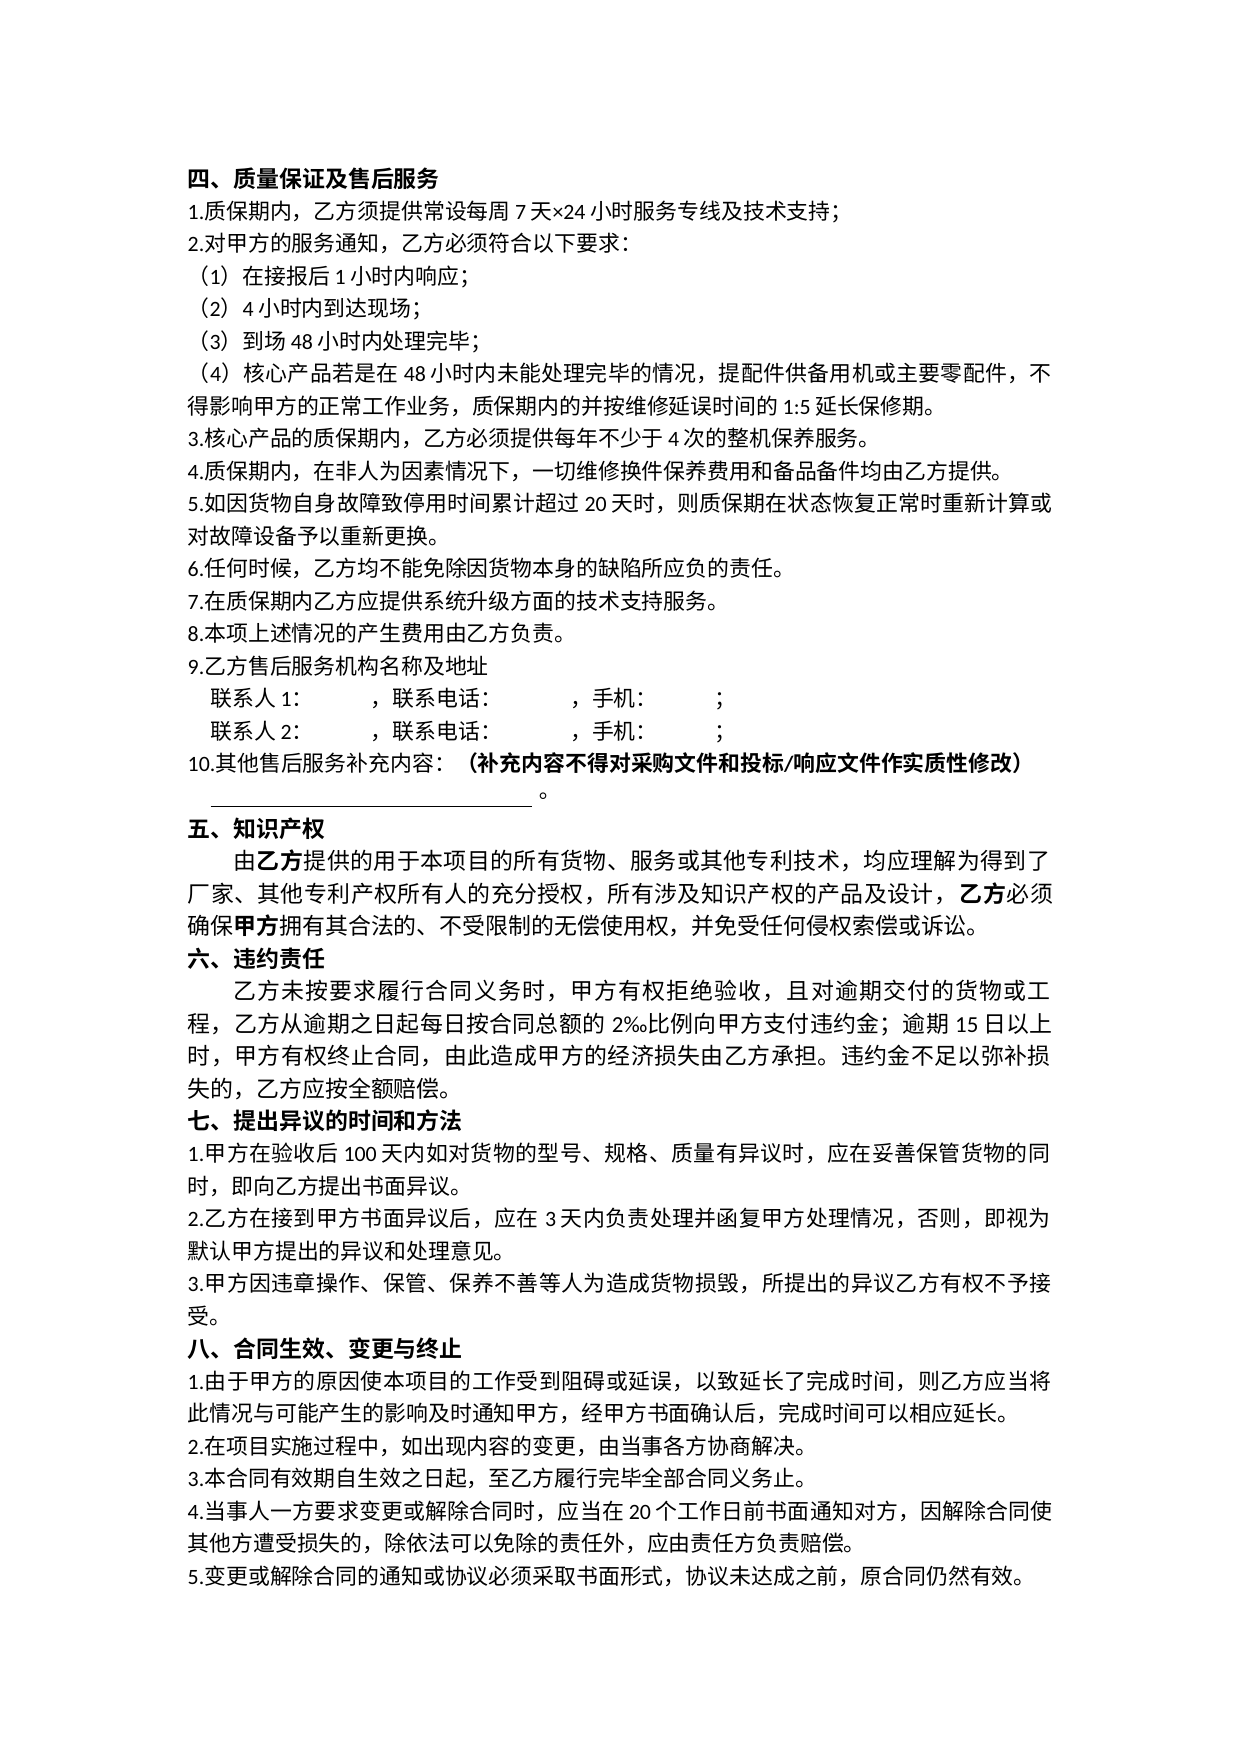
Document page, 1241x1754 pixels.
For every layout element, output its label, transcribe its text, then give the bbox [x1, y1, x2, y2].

text 。 [187, 779, 1053, 812]
text 1.质保期内，乙方须提供常设每周7天×24小时服务专线及技术支持； [187, 194, 1053, 227]
text 2.在项目实施过程中，如出现内容的变更，由当事各方协商解决。 [187, 1429, 1053, 1462]
text 3.本合同有效期自生效之日起，至乙方履行完毕全部合同义务止。 [187, 1462, 1053, 1494]
text 8.本项上述情况的产生费用由乙方负责。 [187, 617, 1053, 649]
text （4）核心产品若是在48小时内未能处理完毕的情况，提配件供备用机或主要零配件，不得影响甲方的正常工作业务，质保期内的并按维修延误时间的1:5延长保修期。 [187, 357, 1053, 422]
text 联系人1： ，联系电话： ，手机： ； [187, 682, 1053, 714]
text 6.任何时候，乙方均不能免除因货物本身的缺陷所应负的责任。 [187, 552, 1053, 584]
text 2.乙方在接到甲方书面异议后，应在3天内负责处理并函复甲方处理情况，否则，即视为默认甲方提出的异议和处理意见。 [187, 1202, 1053, 1267]
text （3）到场48小时内处理完毕； [187, 324, 1053, 357]
text 9.乙方售后服务机构名称及地址 [187, 649, 1053, 682]
text 5.如因货物自身故障致停用时间累计超过20天时，则质保期在状态恢复正常时重新计算或对故障设备予以重新更换。 [187, 487, 1053, 552]
text 八、合同生效、变更与终止 [187, 1332, 1053, 1364]
text 联系人2： ，联系电话： ，手机： ； [187, 714, 1053, 747]
text 四、质量保证及售后服务 [187, 162, 1053, 194]
text 六、违约责任 [187, 942, 1053, 974]
text 乙方未按要求履行合同义务时，甲方有权拒绝验收，且对逾期交付的货物或工程，乙方从逾期之日起每日按合同总额的2‰比例向甲方支付违约金；逾期15日以上时，甲方有权终止合同，由此造成甲方的经济损失由乙方承担。违约金不足以弥补损失的，乙方应按全额赔偿。 [187, 974, 1053, 1104]
text 3.甲方因违章操作、保管、保养不善等人为造成货物损毁，所提出的异议乙方有权不予接受。 [187, 1267, 1053, 1332]
text 2.对甲方的服务通知，乙方必须符合以下要求： [187, 227, 1053, 259]
text （1）在接报后1小时内响应； [187, 259, 1053, 292]
text 7.在质保期内乙方应提供系统升级方面的技术支持服务。 [187, 584, 1053, 617]
text 10.其他售后服务补充内容：（补充内容不得对采购文件和投标/响应文件作实质性修改） [187, 747, 1053, 779]
text 由乙方提供的用于本项目的所有货物、服务或其他专利技术，均应理解为得到了厂家、其他专利产权所有人的充分授权，所有涉及知识产权的产品及设计，乙方必须确保甲方拥有其合法的、不受限制的无偿使用权，并免受任何侵权索偿或诉讼。 [187, 844, 1053, 942]
text 五、知识产权 [187, 812, 1053, 844]
text 3.核心产品的质保期内，乙方必须提供每年不少于4次的整机保养服务。 [187, 422, 1053, 454]
text 4.当事人一方要求变更或解除合同时，应当在20个工作日前书面通知对方，因解除合同使其他方遭受损失的，除依法可以免除的责任外，应由责任方负责赔偿。 [187, 1494, 1053, 1559]
text 1.由于甲方的原因使本项目的工作受到阻碍或延误，以致延长了完成时间，则乙方应当将此情况与可能产生的影响及时通知甲方，经甲方书面确认后，完成时间可以相应延长。 [187, 1364, 1053, 1429]
text 5.变更或解除合同的通知或协议必须采取书面形式，协议未达成之前，原合同仍然有效。 [187, 1559, 1053, 1592]
text 1.甲方在验收后100天内如对货物的型号、规格、质量有异议时，应在妥善保管货物的同时，即向乙方提出书面异议。 [187, 1137, 1053, 1202]
text 4.质保期内，在非人为因素情况下，一切维修换件保养费用和备品备件均由乙方提供。 [187, 454, 1053, 487]
text （2）4小时内到达现场； [187, 292, 1053, 324]
text 七、提出异议的时间和方法 [187, 1104, 1053, 1137]
